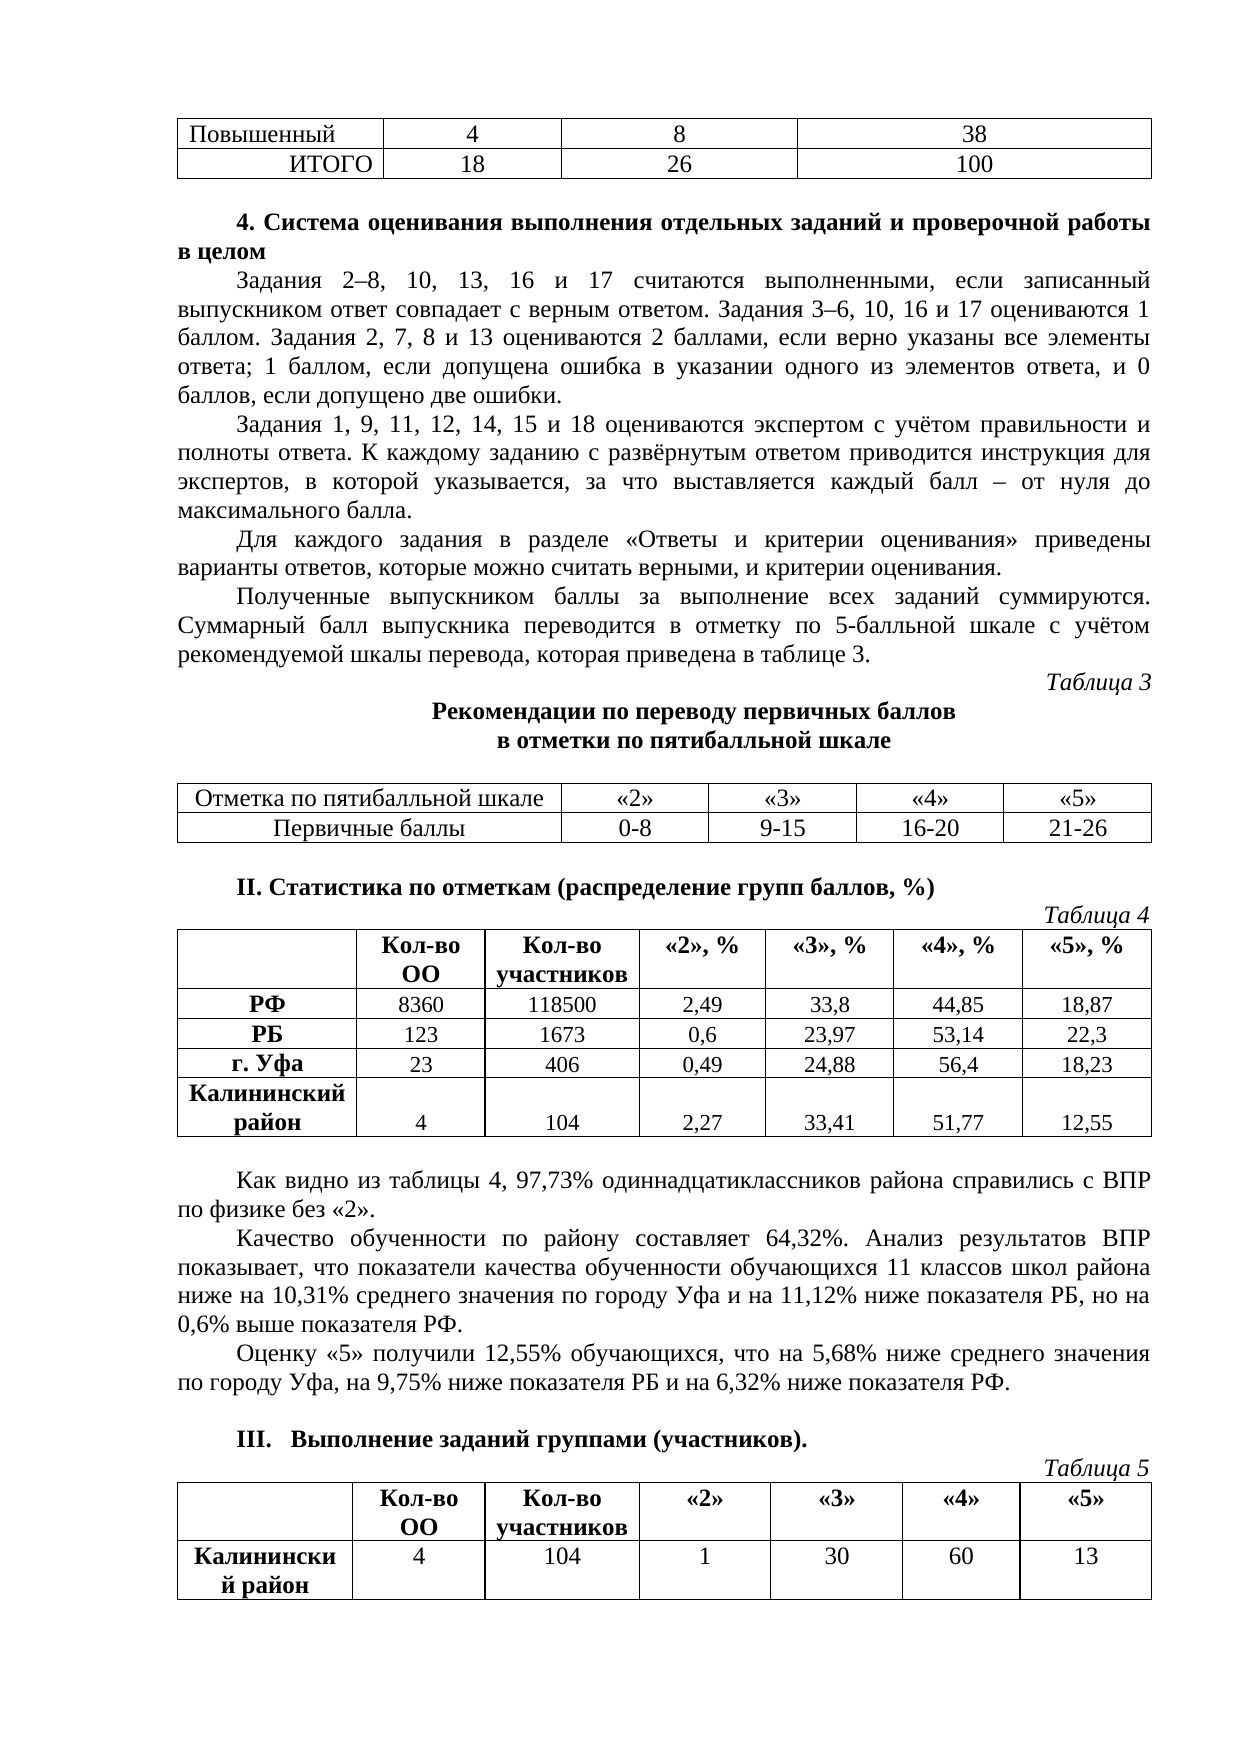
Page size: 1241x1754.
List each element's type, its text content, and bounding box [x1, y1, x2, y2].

table_header Кол-во участников [486, 1483, 639, 1540]
table_cell 56,4 [894, 1049, 1022, 1077]
text Оценку «5» получили 12,55% обучающихся, что на 5,68% ниже среднего значения по городу Уфа, на 9,75% ниже показателя РБ и на 6,32% ниже показателя РФ. [177, 1338, 1152, 1396]
table_cell 118500 [486, 989, 639, 1018]
table_cell 22,3 [1023, 1019, 1151, 1047]
table_cell 16-20 [857, 813, 1003, 842]
table_header «3» [709, 784, 856, 812]
table_cell 1 [640, 1541, 770, 1599]
table_cell 53,14 [894, 1019, 1022, 1047]
table_cell 21-26 [1004, 813, 1151, 842]
table_cell 38 [798, 119, 1151, 148]
table_header «4» [903, 1483, 1019, 1540]
table_cell 123 [357, 1019, 484, 1047]
table_cell 4 [357, 1078, 484, 1136]
table_cell 104 [486, 1541, 639, 1599]
table_cell 24,88 [766, 1049, 893, 1077]
table_header «3», % [766, 930, 893, 988]
text Качество обученности по району составляет 64,32%. Анализ результатов ВПР показывает, что показатели качества обученности обучающихся 11 классов школ района ниже на 10,31% среднего значения по городу Уфа и на 11,12% ниже показателя РБ, но на 0,6% выше показателя РФ. [177, 1223, 1152, 1338]
table_cell 8360 [357, 989, 484, 1018]
table_cell 8 [562, 119, 797, 148]
table_cell 30 [771, 1541, 902, 1599]
table_cell 33,8 [766, 989, 893, 1018]
text Рекомендации по переводу первичных баллов [177, 696, 1152, 725]
text Таблица 5 [236, 1453, 1152, 1482]
text Таблица 3 [177, 667, 1152, 696]
table_cell Повышенный [178, 119, 383, 148]
table_cell Первичные баллы [178, 813, 561, 842]
table_header «3» [771, 1483, 902, 1540]
table_cell 44,85 [894, 989, 1022, 1018]
table_cell 18 [384, 149, 561, 178]
text II. Статистика по отметкам (распределение групп баллов, %) [177, 872, 1152, 901]
table_header «2», % [640, 930, 765, 988]
table_cell 18,87 [1023, 989, 1151, 1018]
table_header Кол-во ОО [353, 1483, 484, 1540]
table_cell РФ [178, 989, 356, 1018]
table_cell 23 [357, 1049, 484, 1077]
table_header «5» [1021, 1483, 1151, 1540]
table_cell 4 [353, 1541, 484, 1599]
table_cell Калининский район [178, 1541, 352, 1599]
table_header «4», % [894, 930, 1022, 988]
table_cell 2,27 [640, 1078, 765, 1136]
text Задания 1, 9, 11, 12, 14, 15 и 18 оцениваются экспертом с учётом правильности и полноты ответа. К каждому заданию с развёрнутым ответом приводится инструкция для экспертов, в которой указывается, за что выставляется каждый балл – от нуля до максимального балла. [177, 409, 1152, 524]
table_cell 406 [486, 1049, 639, 1077]
table_cell Калининский район [178, 1078, 356, 1136]
table_header «4» [857, 784, 1003, 812]
table_header «5», % [1023, 930, 1151, 988]
table_cell 33,41 [766, 1078, 893, 1136]
table_cell 0-8 [562, 813, 708, 842]
table_cell 18,23 [1023, 1049, 1151, 1077]
table_header «2» [562, 784, 708, 812]
table_cell 51,77 [894, 1078, 1022, 1136]
table_cell 23,97 [766, 1019, 893, 1047]
text Таблица 4 [236, 901, 1152, 929]
table_cell 60 [903, 1541, 1019, 1599]
table_cell 0,6 [640, 1019, 765, 1047]
table_cell г. Уфа [178, 1049, 356, 1077]
table_header Отметка по пятибалльной шкале [178, 784, 561, 812]
table_header [178, 930, 356, 988]
table_cell 1673 [486, 1019, 639, 1047]
table_cell 100 [798, 149, 1151, 178]
table_cell 4 [384, 119, 561, 148]
text Для каждого задания в разделе «Ответы и критерии оценивания» приведены варианты ответов, которые можно считать верными, и критерии оценивания. [177, 524, 1152, 581]
text Как видно из таблицы 4, 97,73% одиннадцатиклассников района справились с ВПР по физике без «2». [177, 1166, 1152, 1223]
table_header «2» [640, 1483, 770, 1540]
table_header Кол-во участников [486, 930, 639, 988]
table_cell 2,49 [640, 989, 765, 1018]
table_cell РБ [178, 1019, 356, 1047]
table_header Кол-во ОО [357, 930, 484, 988]
text 4. Система оценивания выполнения отдельных заданий и проверочной работы в целом [177, 207, 1152, 265]
table_header [178, 1483, 352, 1540]
text III. Выполнение заданий группами (участников). [177, 1424, 1152, 1453]
table_header «5» [1004, 784, 1151, 812]
text в отметки по пятибалльной шкале [177, 725, 1152, 754]
table_cell 12,55 [1023, 1078, 1151, 1136]
text Полученные выпускником баллы за выполнение всех заданий суммируются. Суммарный балл выпускника переводится в отметку по 5-балльной шкале с учётом рекомендуемой шкалы перевода, которая приведена в таблице 3. [177, 581, 1152, 667]
table_cell 26 [562, 149, 797, 178]
table_cell 0,49 [640, 1049, 765, 1077]
text Задания 2–8, 10, 13, 16 и 17 считаются выполненными, если записанный выпускником ответ совпадает с верным ответом. Задания 3–6, 10, 16 и 17 оцениваются 1 баллом. Задания 2, 7, 8 и 13 оцениваются 2 баллами, если верно указаны все элементы ответа; 1 баллом, если допущена ошибка в указании одного из элементов ответа, и 0 баллов, если допущено две ошибки. [177, 265, 1152, 409]
table_cell 9-15 [709, 813, 856, 842]
table_cell 13 [1021, 1541, 1151, 1599]
table_cell 104 [486, 1078, 639, 1136]
table_cell ИТОГО [178, 149, 383, 178]
